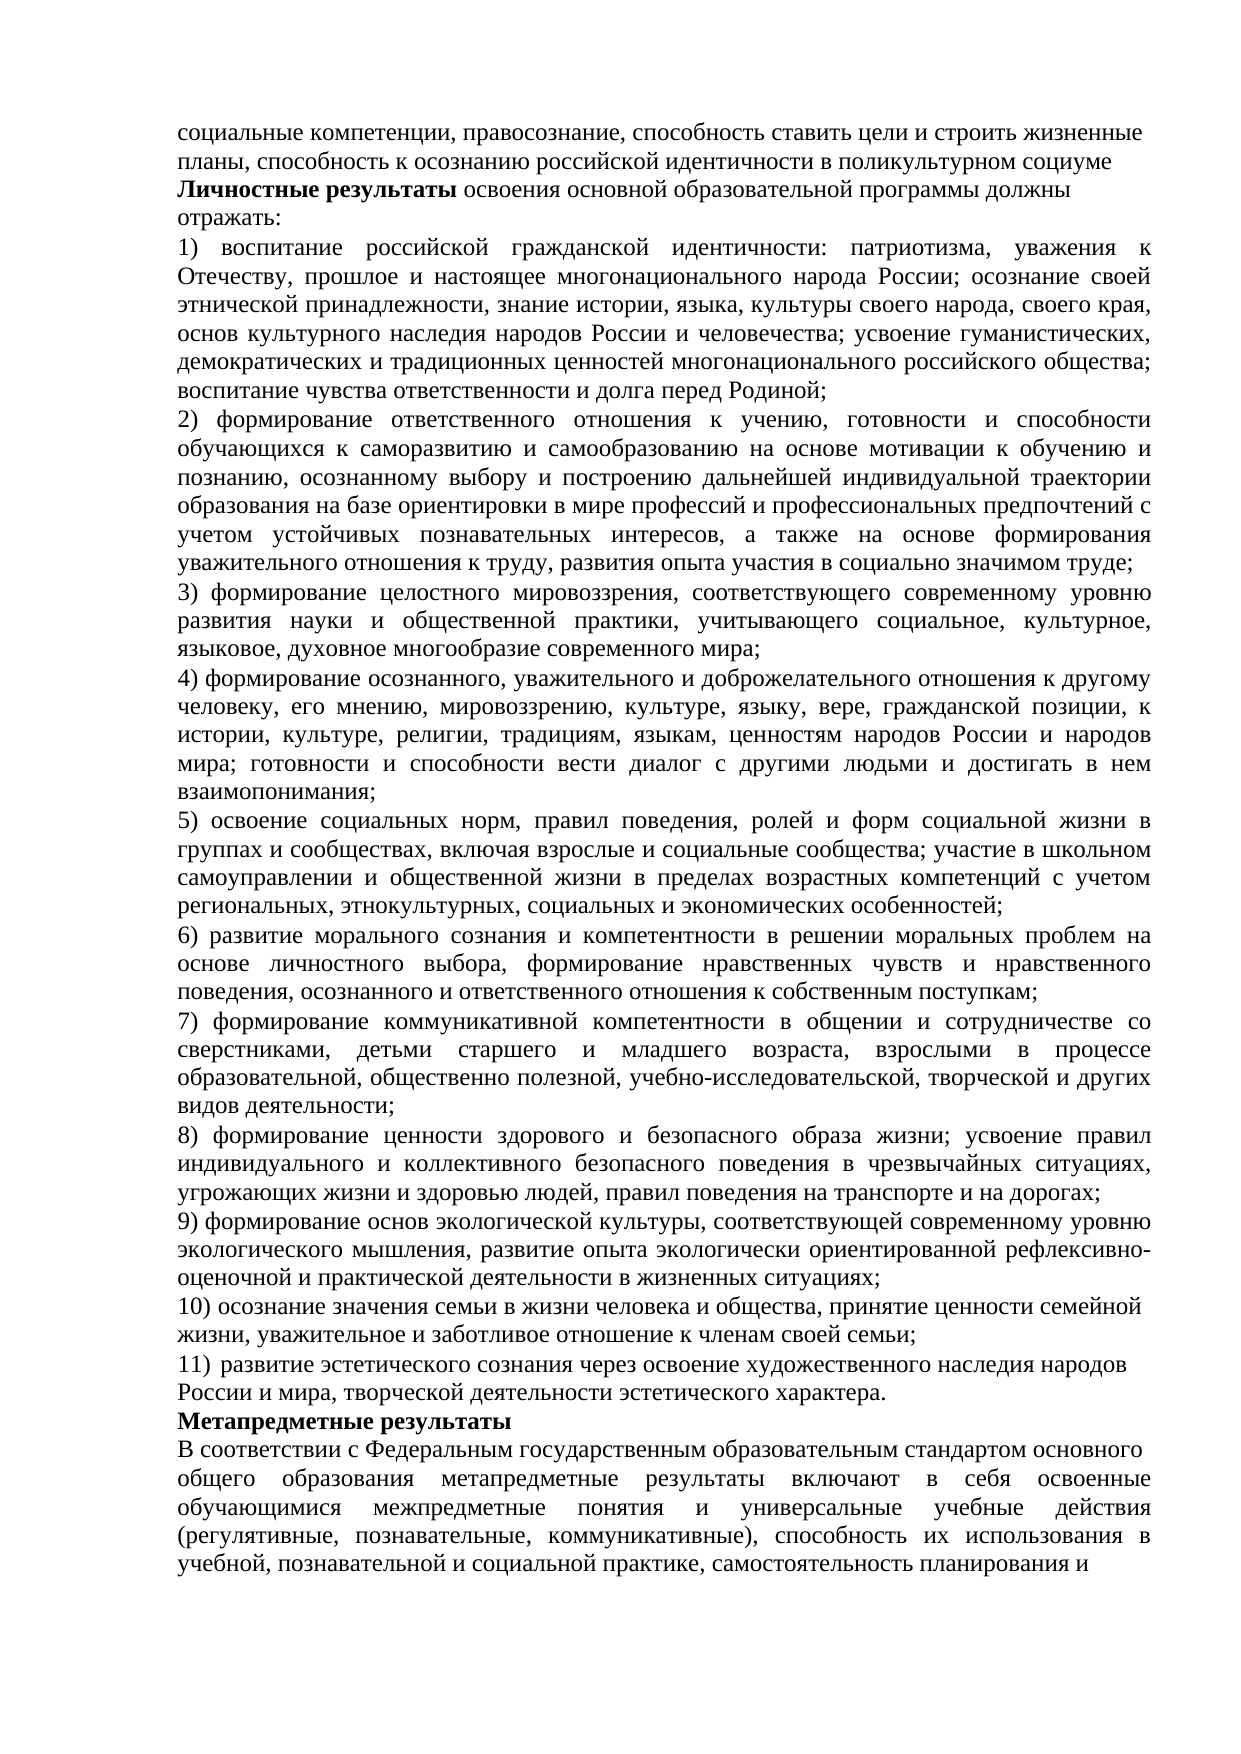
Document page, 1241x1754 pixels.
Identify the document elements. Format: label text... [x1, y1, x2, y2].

list формирование ценности здорового и безопасного образа жизни; усвоение правил индивидуального и коллективного безопасного поведения в чрезвычайных ситуациях, угрожающих жизни и здоровью людей, правил поведения на транспорте и на дорогах; [177, 1121, 1152, 1205]
list освоение социальных норм, правил поведения, ролей и форм социальной жизни в группах и сообществах, включая взрослые и социальные сообщества; участие в школьном самоуправлении и общественной жизни в пределах возрастных компетенций с учетом региональных, этнокультурных, социальных и экономических особенностей; [177, 806, 1152, 919]
text общего образования метапредметные результаты включают в себя освоенные обучающимися межпредметные понятия и универсальные учебные действия (регулятивные, познавательные, коммуникативные), способность их использования в учебной, познавательной и социальной практике, самостоятельность планирования и [177, 1464, 1152, 1577]
list формирование ответственного отношения к учению, готовности и способности обучающихся к саморазвитию и самообразованию на основе мотивации к обучению и познанию, осознанному выбору и построению дальнейшей индивидуальной траектории образования на базе ориентировки в мире профессий и профессиональных предпочтений с учетом устойчивых познавательных интересов, а также на основе формирования уважительного отношения к труду, развития опыта участия в социально значимом труде; [177, 405, 1152, 576]
text социальные компетенции, правосознание, способность ставить цели и строить жизненные планы, способность к осознанию российской идентичности в поликультурном социуме Личностные результаты освоения основной образовательной программы должны отражать: [177, 118, 1152, 231]
text Метапредметные результаты [177, 1406, 1152, 1435]
list осознание значения семьи в жизни человека и общества, принятие ценности семейной жизни, уважительное и заботливое отношение к членам своей семьи; [177, 1293, 1152, 1348]
list формирование основ экологической культуры, соответствующей современному уровню экологического мышления, развитие опыта экологически ориентированной рефлексивно-оценочной и практической деятельности в жизненных ситуациях; [177, 1207, 1152, 1291]
list формирование осознанного, уважительного и доброжелательного отношения к другому человеку, его мнению, мировоззрению, культуре, языку, вере, гражданской позиции, к истории, культуре, религии, традициям, языкам, ценностям народов России и народов мира; готовности и способности вести диалог с другими людьми и достигать в нем взаимопонимания; [177, 663, 1152, 804]
list формирование целостного мировоззрения, соответствующего современному уровню развития науки и общественной практики, учитывающего социальное, культурное, языковое, духовное многообразие современного мира; [177, 578, 1152, 662]
list формирование коммуникативной компетентности в общении и сотрудничестве со сверстниками, детьми старшего и младшего возраста, взрослыми в процессе образовательной, общественно полезной, учебно-исследовательской, творческой и других видов деятельности; [177, 1007, 1152, 1119]
list развитие морального сознания и компетентности в решении моральных проблем на основе личностного выбора, формирование нравственных чувств и нравственного поведения, осознанного и ответственного отношения к собственным поступкам; [177, 921, 1152, 1005]
text В соответствии с Федеральным государственным образовательным стандартом основного [177, 1435, 1152, 1463]
list развитие эстетического сознания через освоение художественного наследия народов России и мира, творческой деятельности эстетического характера. [177, 1350, 1152, 1406]
list воспитание российской гражданской идентичности: патриотизма, уважения к Отечеству, прошлое и настоящее многонационального народа России; осознание своей этнической принадлежности, знание истории, языка, культуры своего народа, своего края, основ культурного наследия народов России и человечества; усвоение гуманистических, демократических и традиционных ценностей многонационального российского общества; воспитание чувства ответственности и долга перед Родиной; [177, 232, 1152, 404]
